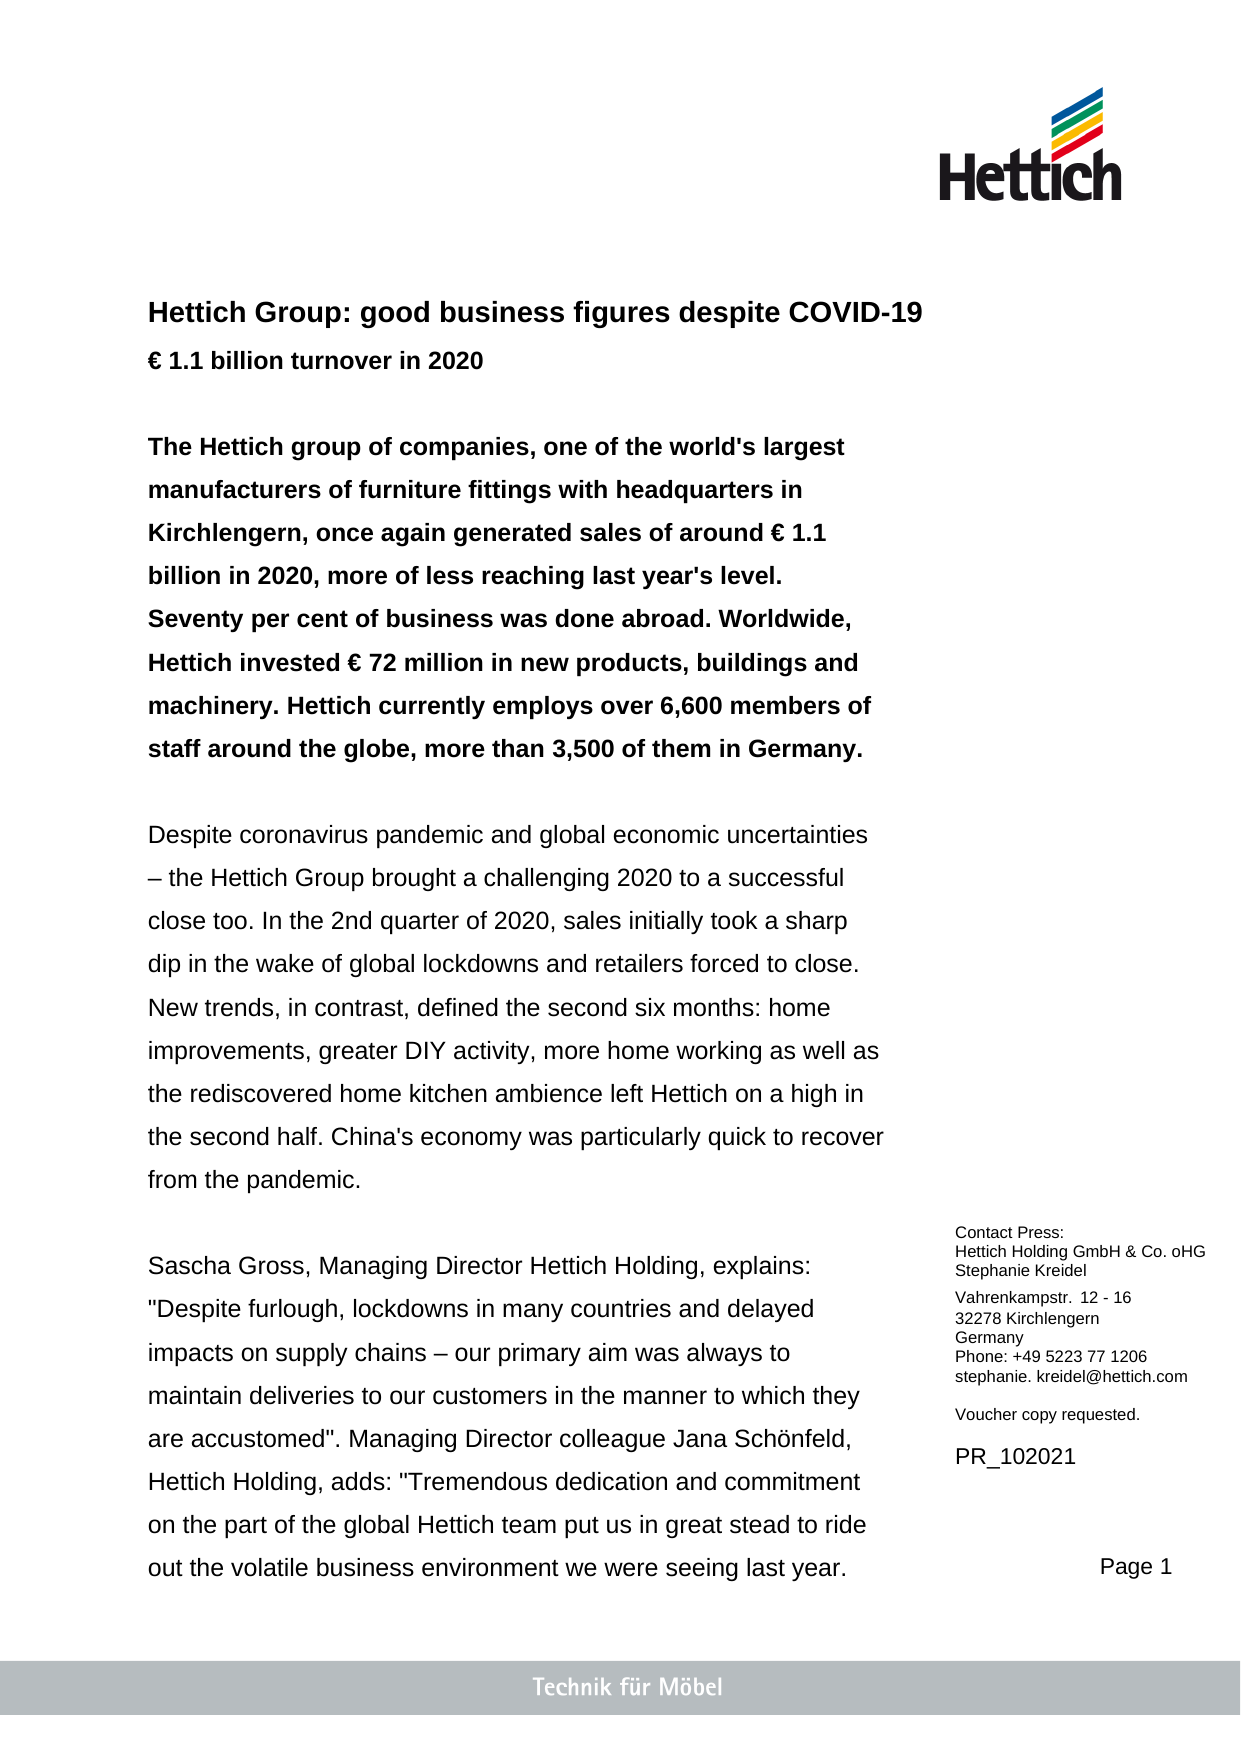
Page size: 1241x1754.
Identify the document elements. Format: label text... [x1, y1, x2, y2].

text The Hettich group of companies, one of the world's largest manufacturers of furniture fittings with headquarters in Kirchlengern, once again generated sales of around € 1.1 billion in 2020, more of less reaching last year's level. Seventy per cent of business was done abroad. Worldwide, Hettich invested € 72 million in new products, buildings and machinery. Hettich currently employs over 6,600 members of staff around the globe, more than 3,500 of them in Germany. [148, 432, 887, 762]
text Hettich Group: good business figures despite COVID-19 [148, 295, 946, 329]
picture [0, 1598, 1241, 1715]
picture [0, 6, 1241, 263]
text € 1.1 billion turnover in 2020 [148, 346, 946, 374]
text Despite coronavirus pandemic and global economic uncertainties – the Hettich Group brought a challenging 2020 to a successful close too. In the 2nd quarter of 2020, sales initially took a sharp dip in the wake of global lockdowns and retailers forced to close. New trends, in contrast, defined the second six months: home improvements, greater DIY activity, more home working as well as the rediscovered home kitchen ambience left Hettich on a high in the second half. China's economy was particularly quick to recover from the pandemic. [148, 820, 887, 1194]
